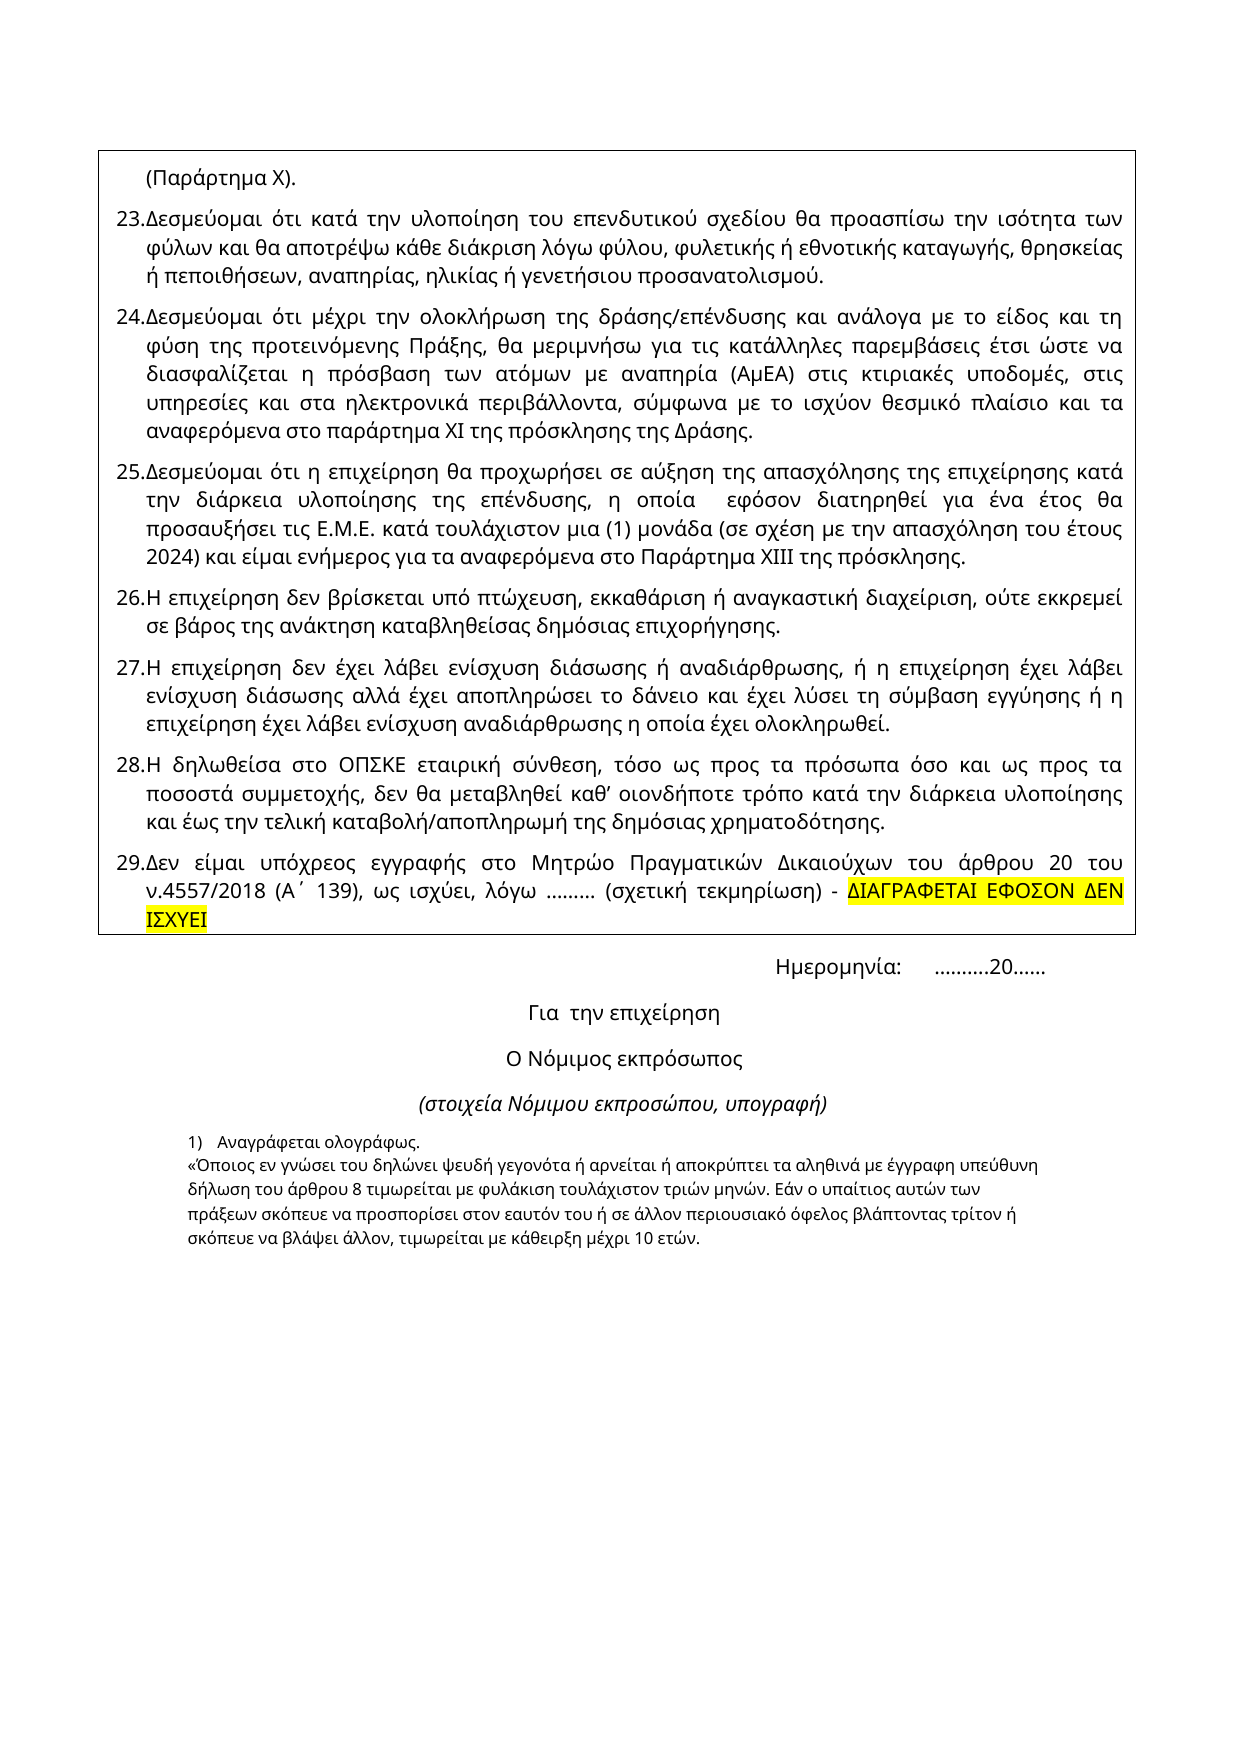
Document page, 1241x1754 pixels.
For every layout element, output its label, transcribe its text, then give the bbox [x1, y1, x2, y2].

text «Όποιος εν γνώσει του δηλώνει ψευδή γεγονότα ή αρνείται ή αποκρύπτει τα αληθινά με έγγραφη υπεύθυνη δήλωση του άρθρου 8 τιμωρείται με φυλάκιση τουλάχιστον τριών μηνών. Εάν ο υπαίτιος αυτών των πράξεων σκόπευε να προσπορίσει στον εαυτόν του ή σε άλλον περιουσιακό όφελος βλάπτοντας τρίτον ή σκόπευε να βλάψει άλλον, τιμωρείται με κάθειρξη μέχρι 10 ετών. [187, 1153, 1053, 1249]
text Για την επιχείρηση [187, 993, 1046, 1026]
list Αναγράφεται ολογράφως. [187, 1130, 1112, 1153]
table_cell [99, 151, 1135, 933]
text (στοιχεία Νόμιμου εκπροσώπου, υπογραφή) [187, 1084, 1046, 1118]
text Ημερομηνία: ……….20…… [187, 947, 1046, 980]
text Ο Νόμιμος εκπρόσωπος [187, 1039, 1046, 1072]
